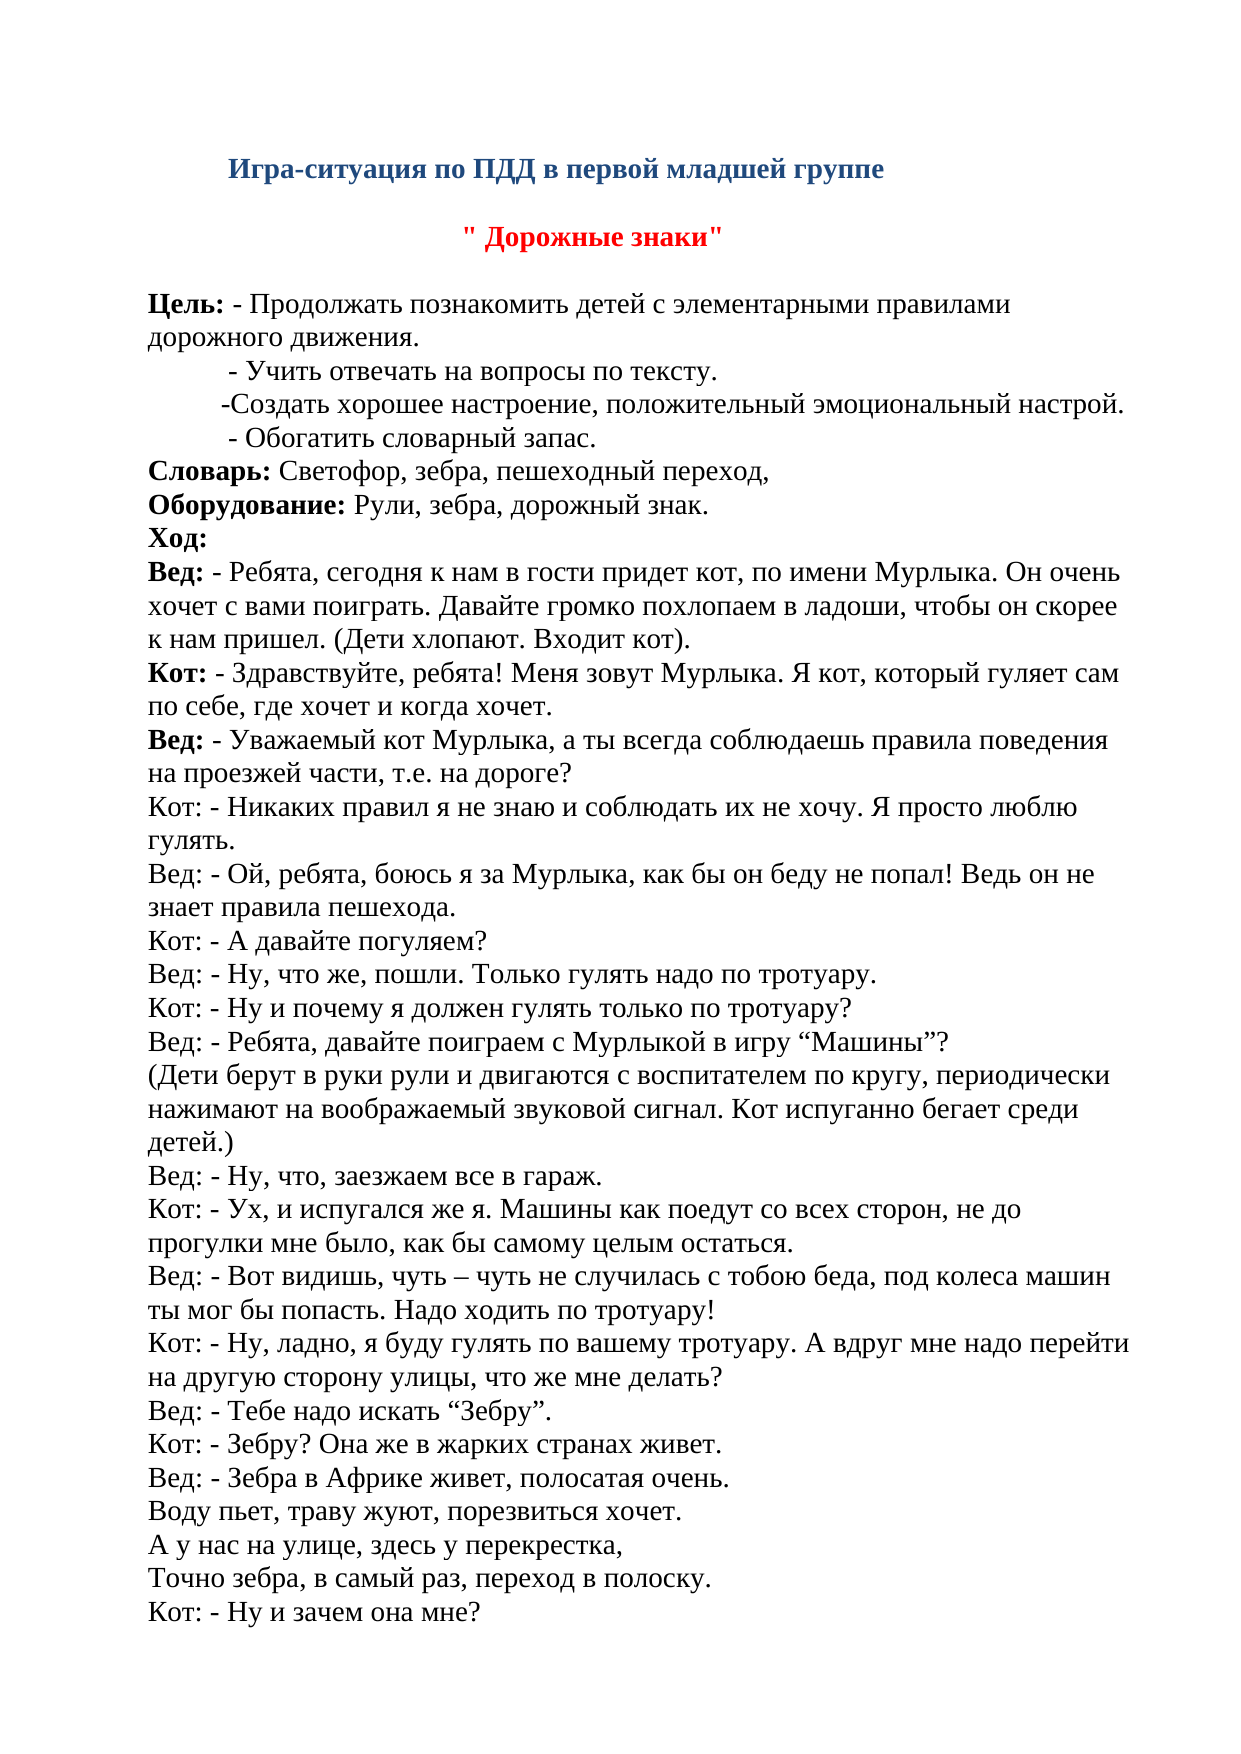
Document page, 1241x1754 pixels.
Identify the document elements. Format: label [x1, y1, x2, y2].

text [148, 152, 1137, 1627]
